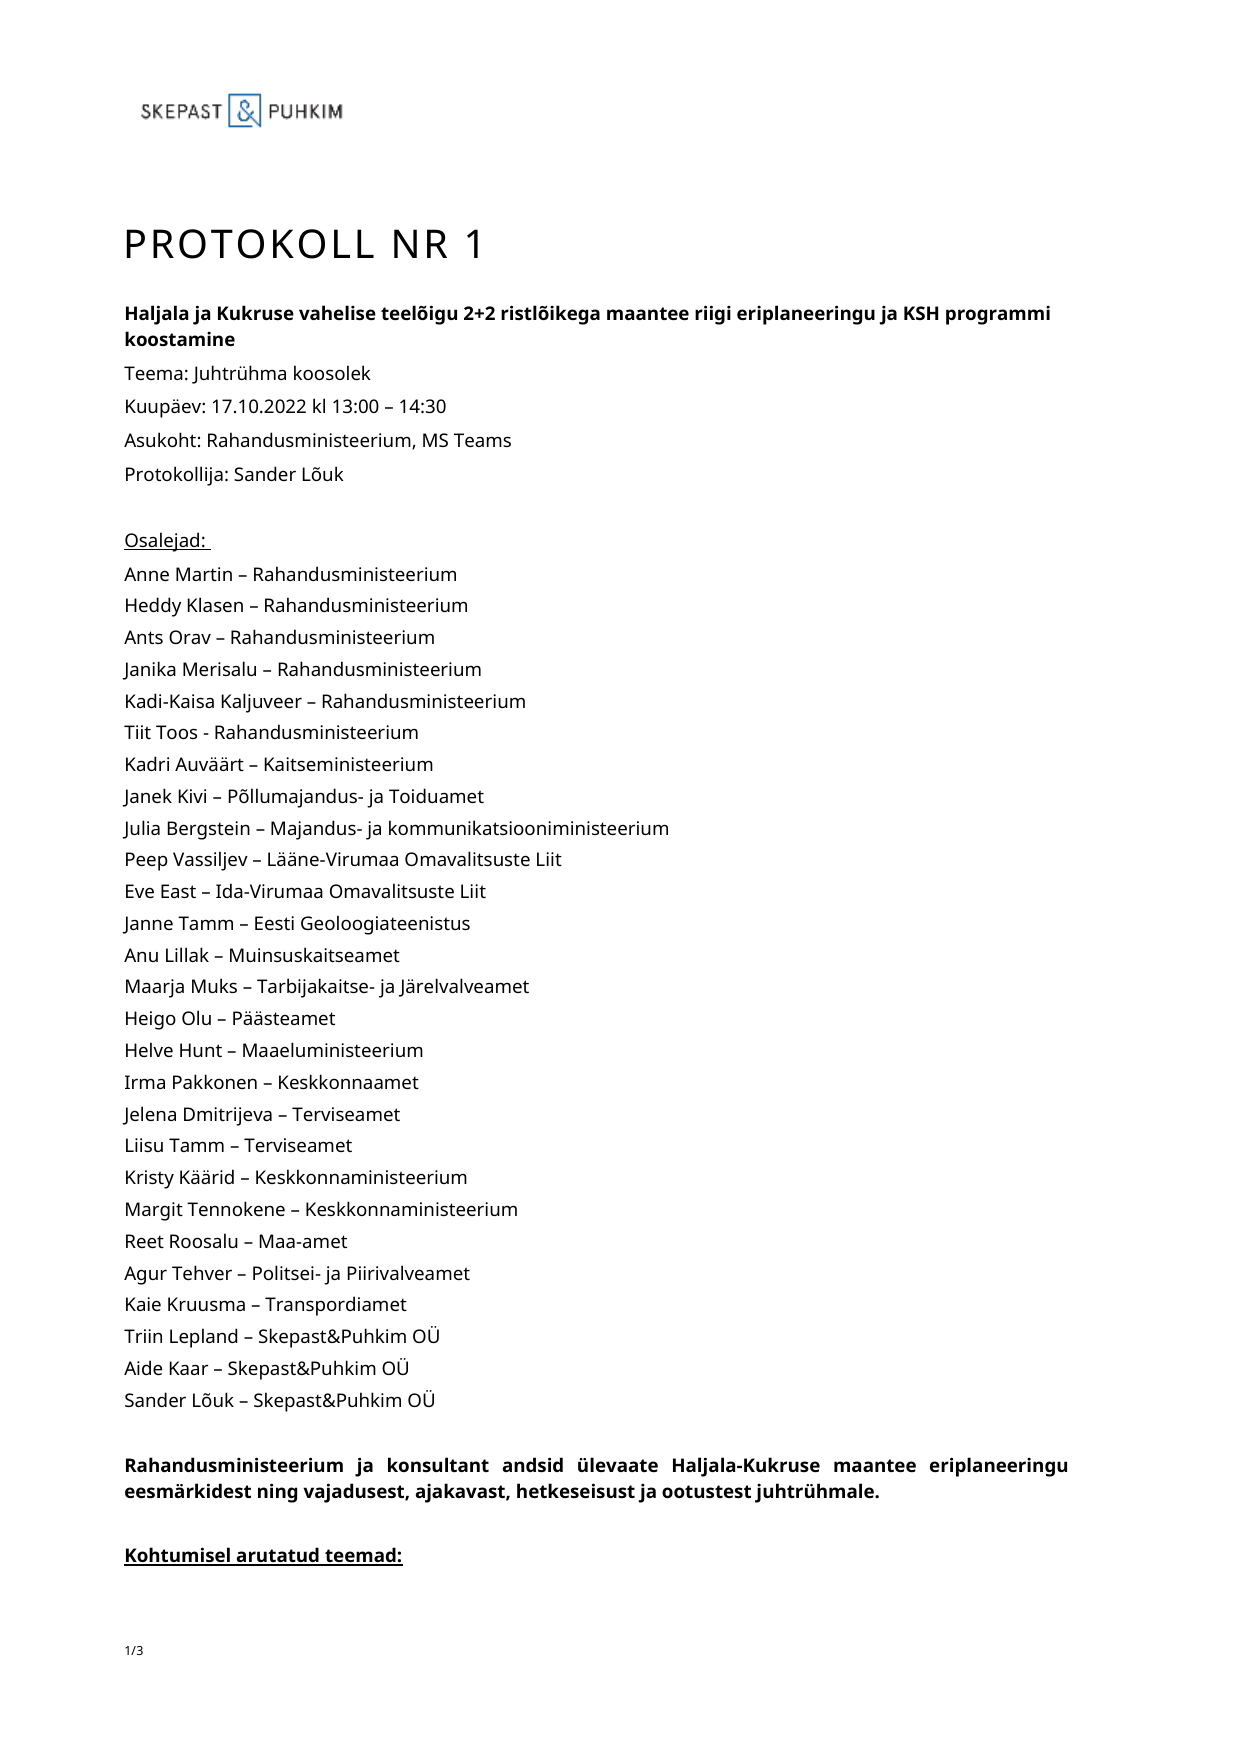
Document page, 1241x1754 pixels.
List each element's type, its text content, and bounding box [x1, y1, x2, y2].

table_header PROTOKOLL nr 1 [124, 214, 1069, 298]
table_cell Haljala ja Kukruse vahelise teelõigu 2+2 ristlõikega maantee riigi eriplaneeringu ja KSH programmi koostamine [124, 298, 1069, 358]
table_cell Asukoht: Rahandusministeerium, MS Teams [124, 425, 1069, 459]
text Kohtumisel arutatud teemad: [124, 1541, 1116, 1568]
picture [124, 64, 363, 159]
table_cell Anne Martin – Rahandusministeerium Heddy Klasen – Rahandusministeerium Ants Orav – Rahandusministeerium Janika Merisalu – Rahandusministeerium Kadi-Kaisa Kaljuveer – Rahandusministeerium Tiit Toos - Rahandusministeerium Kadri Auväärt – Kaitseministeerium Janek Kivi – Põllumajandus- ja Toiduamet Julia Bergstein – Majandus- ja kommunikatsiooniministeerium Peep Vassiljev – Lääne-Virumaa Omavalitsuste Liit Eve East – Ida-Virumaa Omavalitsuste Liit Janne Tamm – Eesti Geoloogiateenistus Anu Lillak – Muinsuskaitseamet Maarja Muks – Tarbijakaitse- ja Järelvalveamet Heigo Olu – Päästeamet Helve Hunt – Maaeluministeerium Irma Pakkonen – Keskkonnaamet Jelena Dmitrijeva – Terviseamet Liisu Tamm – Terviseamet Kristy Käärid – Keskkonnaministeerium Margit Tennokene – Keskkonnaministeerium Reet Roosalu – Maa-amet Agur Tehver – Politsei- ja Piirivalveamet Kaie Kruusma – Transpordiamet Triin Lepland – Skepast&Puhkim OÜ Aide Kaar – Skepast&Puhkim OÜ Sander Lõuk – Skepast&Puhkim OÜ [124, 559, 1069, 1419]
table_cell Teema: Juhtrühma koosolek [124, 358, 1069, 392]
table_cell Osalejad: [124, 525, 1069, 559]
table_cell Rahandusministeerium ja konsultant andsid ülevaate Haljala-Kukruse maantee eriplaneeringu eesmärkidest ning vajadusest, ajakavast, hetkeseisust ja ootustest juhtrühmale. [124, 1419, 1069, 1510]
table_cell Protokollija: Sander Lõuk [124, 459, 1069, 525]
table_cell Kuupäev: 17.10.2022 kl 13:00 – 14:30 [124, 392, 1069, 425]
